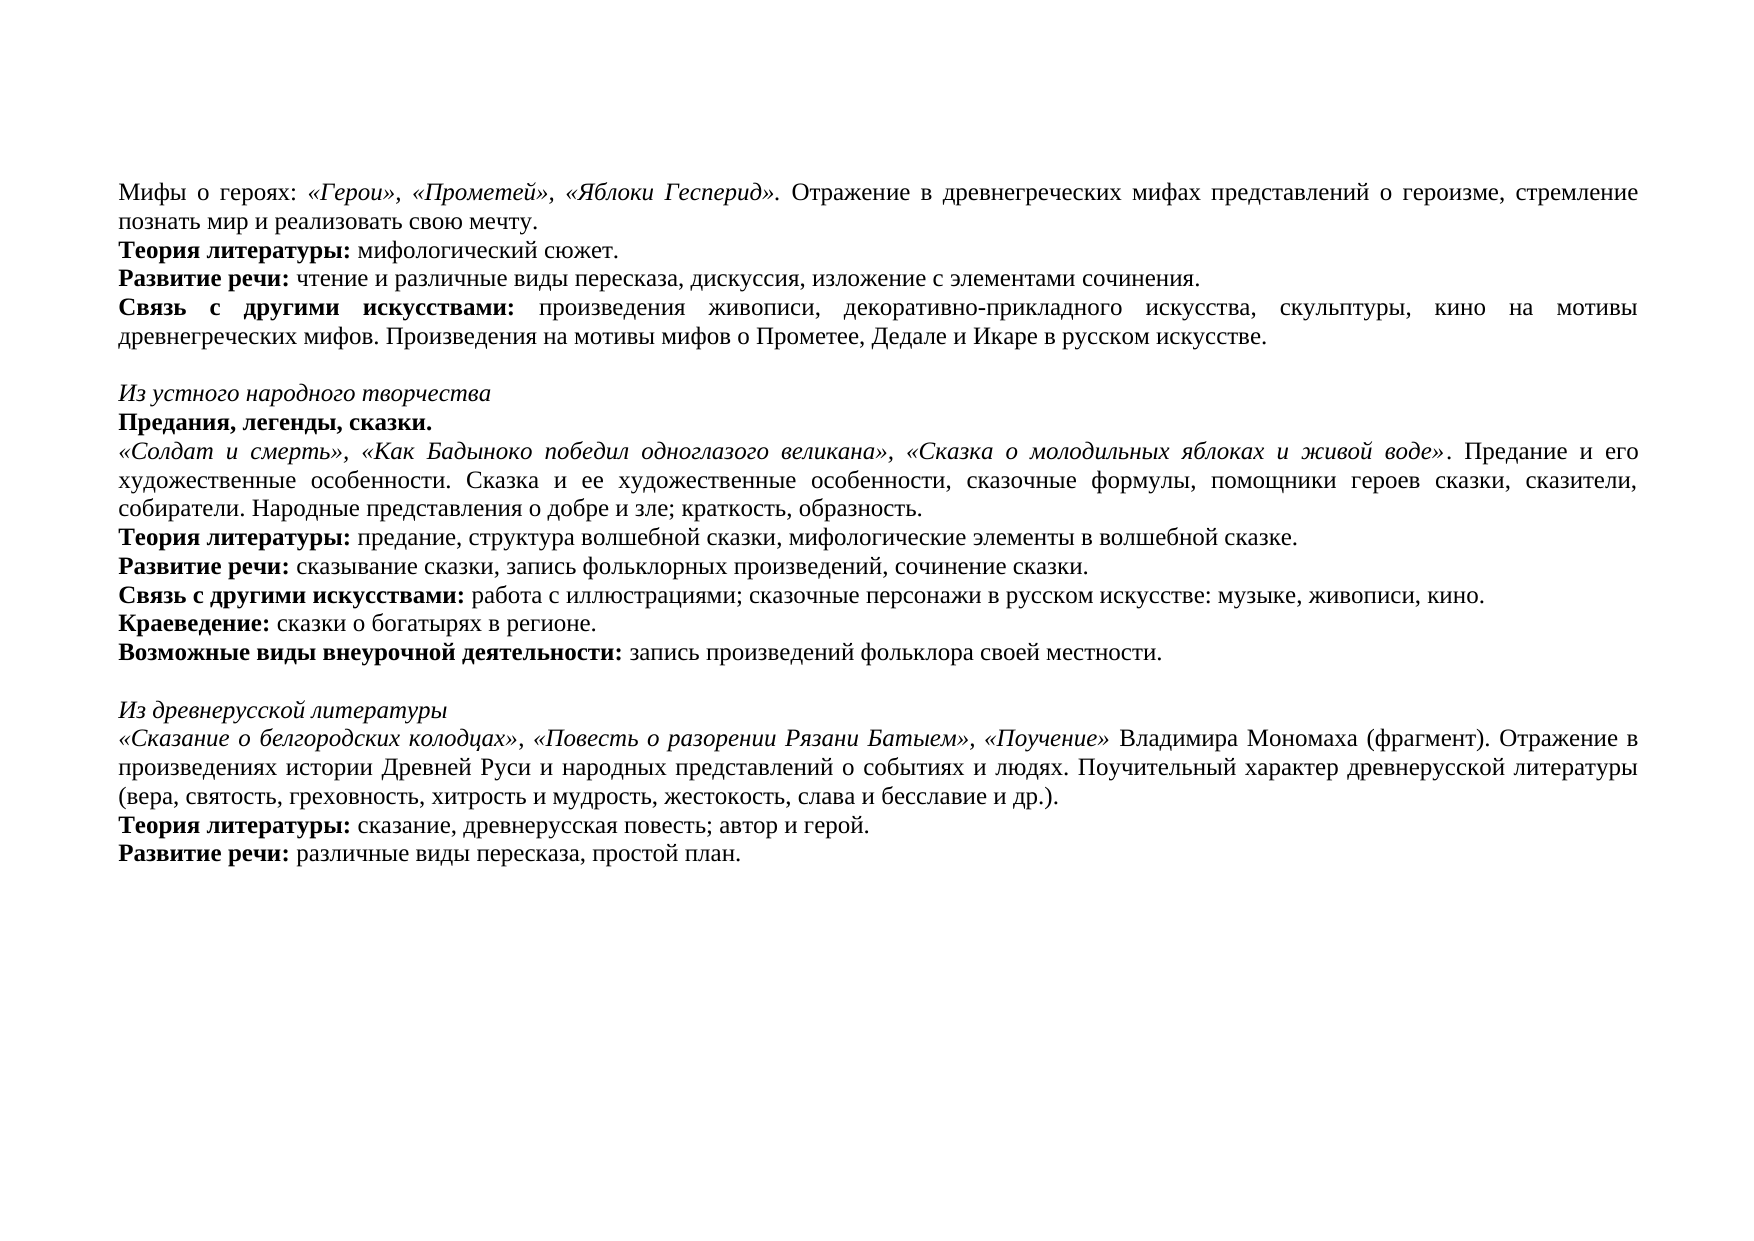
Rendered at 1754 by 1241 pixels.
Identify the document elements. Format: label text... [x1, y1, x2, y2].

text Предания, легенды, сказки. [118, 407, 1639, 436]
text Связь с другими искусствами: произведения живописи, декоративно-прикладного искусства, скульптуры, кино на мотивы древнегреческих мифов. Произведения на мотивы мифов о Прометее, Дедале и Икаре в русском искусстве. [118, 292, 1639, 350]
text Возможные виды внеурочной деятельности: запись произведений фольклора своей местности. [118, 637, 1639, 666]
text Теория литературы: предание, структура волшебной сказки, мифологические элементы в волшебной сказке. [118, 522, 1639, 551]
text Мифы о героях: «Герои», «Прометей», «Яблоки Гесперид». Отражение в древнегреческих мифах представлений о героизме, стремление познать мир и реализовать свою мечту. [118, 177, 1639, 235]
text «Сказание о белгородских колодцах», «Повесть о разорении Рязани Батыем», «Поучение» Владимира Мономаха (фрагмент). Отражение в произведениях истории Древней Руси и народных представлений о событиях и людях. Поучительный характер древнерусской литературы (вера, святость, греховность, хитрость и мудрость, жестокость, слава и бесславие и др.). [118, 723, 1639, 810]
text Из устного народного творчества [118, 378, 1639, 407]
text Из древнерусской литературы [118, 695, 1639, 723]
text Связь с другими искусствами: работа с иллюстрациями; сказочные персонажи в русском искусстве: музыке, живописи, кино. [118, 580, 1639, 608]
text Развитие речи: сказывание сказки, запись фольклорных произведений, сочинение сказки. [118, 551, 1639, 580]
text «Солдат и смерть», «Как Бадыноко победил одноглазого великана», «Сказка о молодильных яблоках и живой воде». Предание и его художественные особенности. Сказка и ее художественные особенности, сказочные формулы, помощники героев сказки, сказители, собиратели. Народные представления о добре и зле; краткость, образность. [118, 436, 1639, 522]
text Теория литературы: мифологический сюжет. [118, 235, 1639, 263]
text Теория литературы: сказание, древнерусская повесть; автор и герой. [118, 810, 1639, 838]
text Развитие речи: чтение и различные виды пересказа, дискуссия, изложение с элементами сочинения. [118, 263, 1639, 292]
text Развитие речи: различные виды пересказа, простой план. [118, 838, 1639, 867]
text Краеведение: сказки о богатырях в регионе. [118, 608, 1639, 637]
